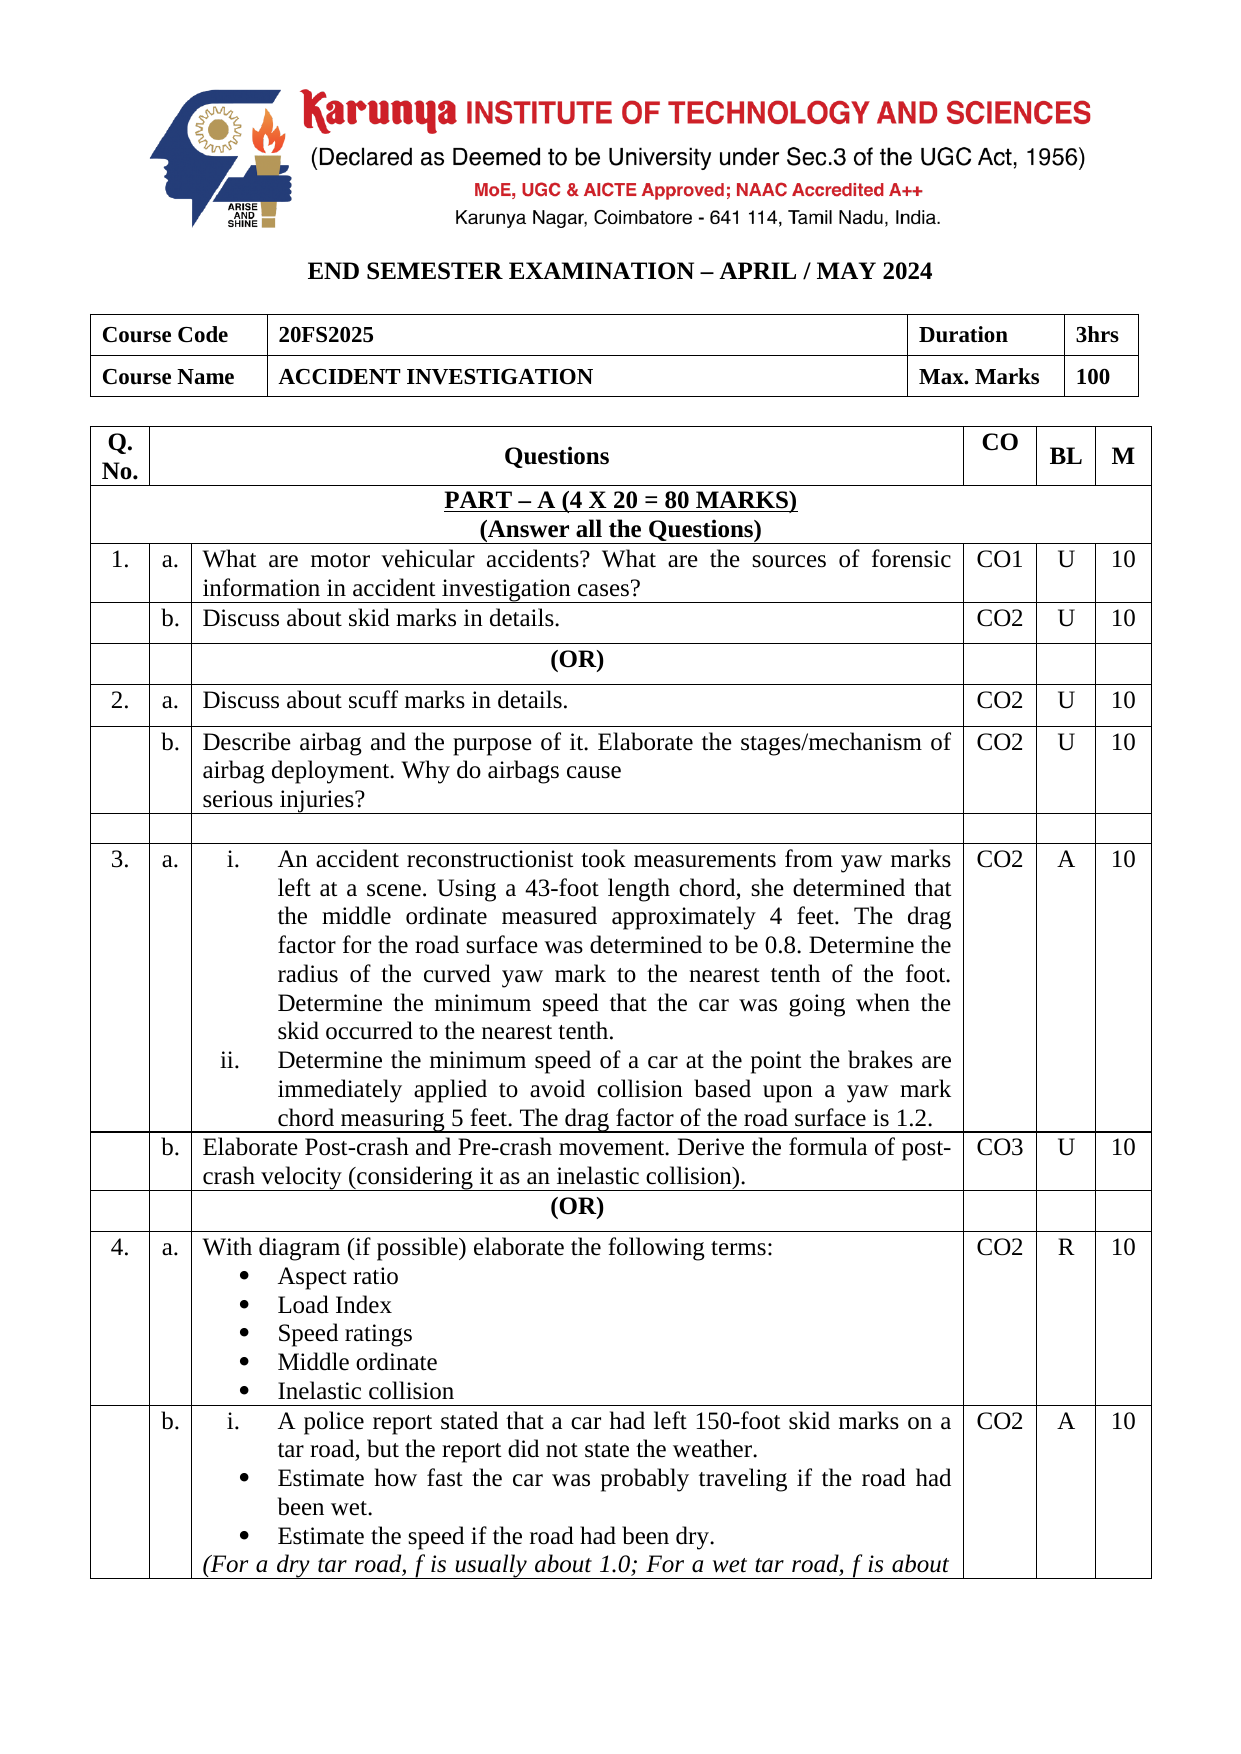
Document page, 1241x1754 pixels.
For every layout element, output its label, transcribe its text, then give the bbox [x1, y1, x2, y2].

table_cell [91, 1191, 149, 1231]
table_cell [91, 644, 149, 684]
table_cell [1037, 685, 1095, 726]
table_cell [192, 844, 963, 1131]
picture [149, 89, 1091, 228]
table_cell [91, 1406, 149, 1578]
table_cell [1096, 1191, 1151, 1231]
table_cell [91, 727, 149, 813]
text END SEMESTER EXAMINATION – APRIL / MAY 2024 [90, 256, 1150, 285]
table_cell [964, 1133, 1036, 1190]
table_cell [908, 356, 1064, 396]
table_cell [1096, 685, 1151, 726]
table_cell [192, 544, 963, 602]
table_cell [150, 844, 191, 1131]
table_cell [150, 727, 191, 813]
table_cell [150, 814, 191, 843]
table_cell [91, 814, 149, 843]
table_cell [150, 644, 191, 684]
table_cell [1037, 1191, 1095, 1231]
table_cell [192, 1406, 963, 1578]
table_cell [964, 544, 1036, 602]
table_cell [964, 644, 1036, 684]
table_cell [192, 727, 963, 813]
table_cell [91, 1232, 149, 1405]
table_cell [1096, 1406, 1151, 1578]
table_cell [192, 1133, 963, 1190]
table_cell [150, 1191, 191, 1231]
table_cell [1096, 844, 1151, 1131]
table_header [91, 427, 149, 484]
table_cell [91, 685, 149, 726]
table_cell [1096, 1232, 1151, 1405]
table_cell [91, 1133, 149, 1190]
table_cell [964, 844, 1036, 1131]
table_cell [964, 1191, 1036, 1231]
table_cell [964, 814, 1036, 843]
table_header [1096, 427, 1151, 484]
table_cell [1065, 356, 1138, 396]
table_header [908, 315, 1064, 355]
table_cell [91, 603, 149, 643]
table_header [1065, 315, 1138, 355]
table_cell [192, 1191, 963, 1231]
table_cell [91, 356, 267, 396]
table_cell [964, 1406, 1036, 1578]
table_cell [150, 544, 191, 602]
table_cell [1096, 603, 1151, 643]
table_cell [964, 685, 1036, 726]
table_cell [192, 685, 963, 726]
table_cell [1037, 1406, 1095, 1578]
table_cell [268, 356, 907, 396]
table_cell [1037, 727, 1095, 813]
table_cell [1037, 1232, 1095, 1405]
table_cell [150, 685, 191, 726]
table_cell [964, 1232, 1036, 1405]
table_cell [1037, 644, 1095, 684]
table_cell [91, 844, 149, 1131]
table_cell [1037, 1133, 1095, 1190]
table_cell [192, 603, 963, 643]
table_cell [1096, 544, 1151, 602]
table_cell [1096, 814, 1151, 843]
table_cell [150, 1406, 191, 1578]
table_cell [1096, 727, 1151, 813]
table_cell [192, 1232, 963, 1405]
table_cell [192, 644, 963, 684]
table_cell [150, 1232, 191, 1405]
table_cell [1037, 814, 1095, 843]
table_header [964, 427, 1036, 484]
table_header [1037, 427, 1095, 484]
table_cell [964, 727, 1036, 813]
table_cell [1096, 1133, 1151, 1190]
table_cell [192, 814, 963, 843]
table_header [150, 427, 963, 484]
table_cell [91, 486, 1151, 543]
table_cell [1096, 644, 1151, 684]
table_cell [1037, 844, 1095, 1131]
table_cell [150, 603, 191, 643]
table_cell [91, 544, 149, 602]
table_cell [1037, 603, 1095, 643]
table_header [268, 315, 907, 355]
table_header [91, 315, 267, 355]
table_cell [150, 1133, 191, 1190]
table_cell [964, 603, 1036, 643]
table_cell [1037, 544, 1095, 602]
